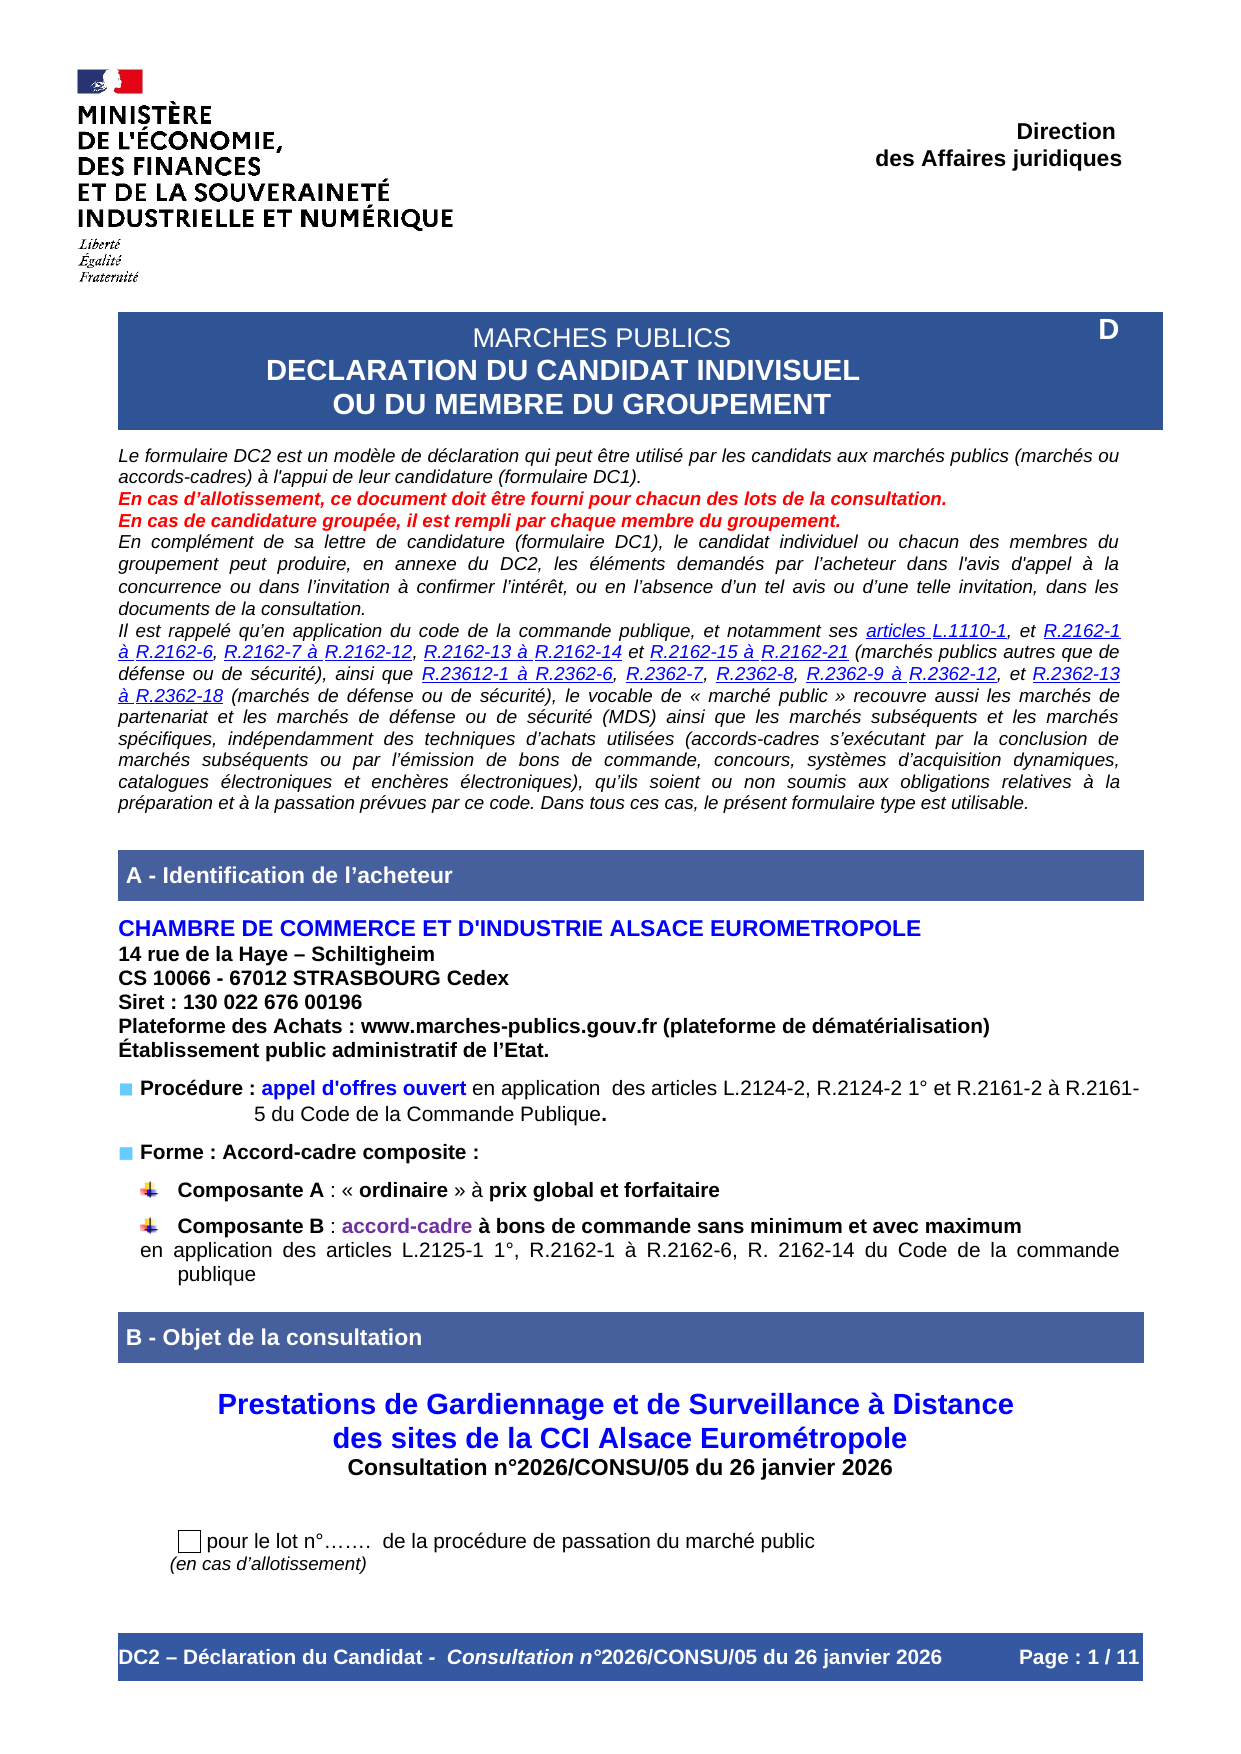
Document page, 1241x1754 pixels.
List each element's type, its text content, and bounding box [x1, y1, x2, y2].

table_header MARCHES PUBLICS DECLARATION DU CANDIDAT INDIVISUEL OU DU MEMBRE DU GROUPEMENT [118, 312, 1045, 430]
text Plateforme des Achats : www.marches-publics.gouv.fr (plateforme de dématérialisation) [118, 1014, 1122, 1038]
text Siret : 130 022 676 00196 [118, 990, 1122, 1014]
table_header DC2 [1045, 312, 1163, 430]
text CS 10066 - 67012 STRASBOURG Cedex [118, 966, 1122, 990]
text Établissement public administratif de l’Etat. [118, 1038, 1122, 1062]
list Composante A : « ordinaire » à prix global et forfaitaire [140, 1178, 1164, 1202]
table_header B - Objet de la consultation [118, 1312, 1144, 1363]
text Consultation n°2026/CONSU/05 du 26 janvier 2026 [118, 1454, 1122, 1481]
text Direction des Affaires juridiques [806, 118, 1122, 171]
picture [140, 1216, 158, 1234]
list Composante B : accord-cadre à bons de commande sans minimum et avec maximum [140, 1214, 1122, 1238]
list en application des articles L.2125-1 1°, R.2162-1 à R.2162-6, R. 2162-14 du Code de la commande publique [140, 1238, 1122, 1286]
text En complément de sa lettre de candidature (formulaire DC1), le candidat individuel ou chacun des membres du groupement peut produire, en annexe du DC2, les éléments demandés par l’acheteur dans l'avis d'appel à la concurrence ou dans l’invitation à confirmer l’intérêt, ou en l’absence d’un tel avis ou d’une telle invitation, dans les documents de la consultation. [118, 531, 1122, 620]
text Forme : Accord-cadre composite : [118, 1140, 1128, 1166]
text En cas de candidature groupée, il est rempli par chaque membre du groupement. [118, 509, 1122, 531]
table_header A - Identification de l’acheteur [118, 850, 1144, 901]
text (en cas d’allotissement) [169, 1553, 1122, 1574]
picture [54, 46, 476, 305]
text CHAMBRE DE COMMERCE ET D'INDUSTRIE ALSACE EUROMETROPOLE [118, 915, 1122, 942]
picture [140, 1180, 158, 1198]
subtitle En cas d’allotissement, ce document doit être fourni pour chacun des lots de la consultation. [118, 488, 1122, 509]
text Procédure : appel d'offres ouvert en application des articles L.2124-2, R.2124-2 1° et R.2161-2 à R.2161-5 du Code de la Commande Publique. [118, 1076, 1143, 1126]
subtitle Il est rappelé qu’en application du code de la commande publique, et notamment ses articles L.1110-1, et R.2162-1 à R.2162-6, R.2162-7 à R.2162-12, R.2162-13 à R.2162-14 et R.2162-15 à R.2162-21 (marchés publics autres que de défense ou de sécurité), ainsi que R.23612-1 à R.2362-6, R.2362-7, R.2362-8, R.2362-9 à R.2362-12, et R.2362-13 à R.2362-18 (marchés de défense ou de sécurité), le vocable de « marché public » recouvre aussi les marchés de partenariat et les marchés de défense ou de sécurité (MDS) ainsi que les marchés subséquents et les marchés spécifiques, indépendamment des techniques d’achats utilisées (accords-cadres s’exécutant par la conclusion de marchés subséquents ou par l’émission de bons de commande, concours, systèmes d’acquisition dynamiques, catalogues électroniques et enchères électroniques), qu’ils soient ou non soumis aux obligations relatives à la préparation et à la passation prévues par ce code. Dans tous ces cas, le présent formulaire type est utilisable. [118, 620, 1122, 814]
subtitle Le formulaire DC2 est un modèle de déclaration qui peut être utilisé par les candidats aux marchés publics (marchés ou accords-cadres) à l'appui de leur candidature (formulaire DC1). [118, 445, 1122, 488]
text Prestations de Gardiennage et de Surveillance à Distance des sites de la CCI Alsace Eurométropole [118, 1387, 1122, 1454]
text pour le lot n°……. de la procédure de passation du marché public [177, 1529, 1122, 1553]
text 14 rue de la Haye – Schiltigheim [118, 942, 1122, 966]
